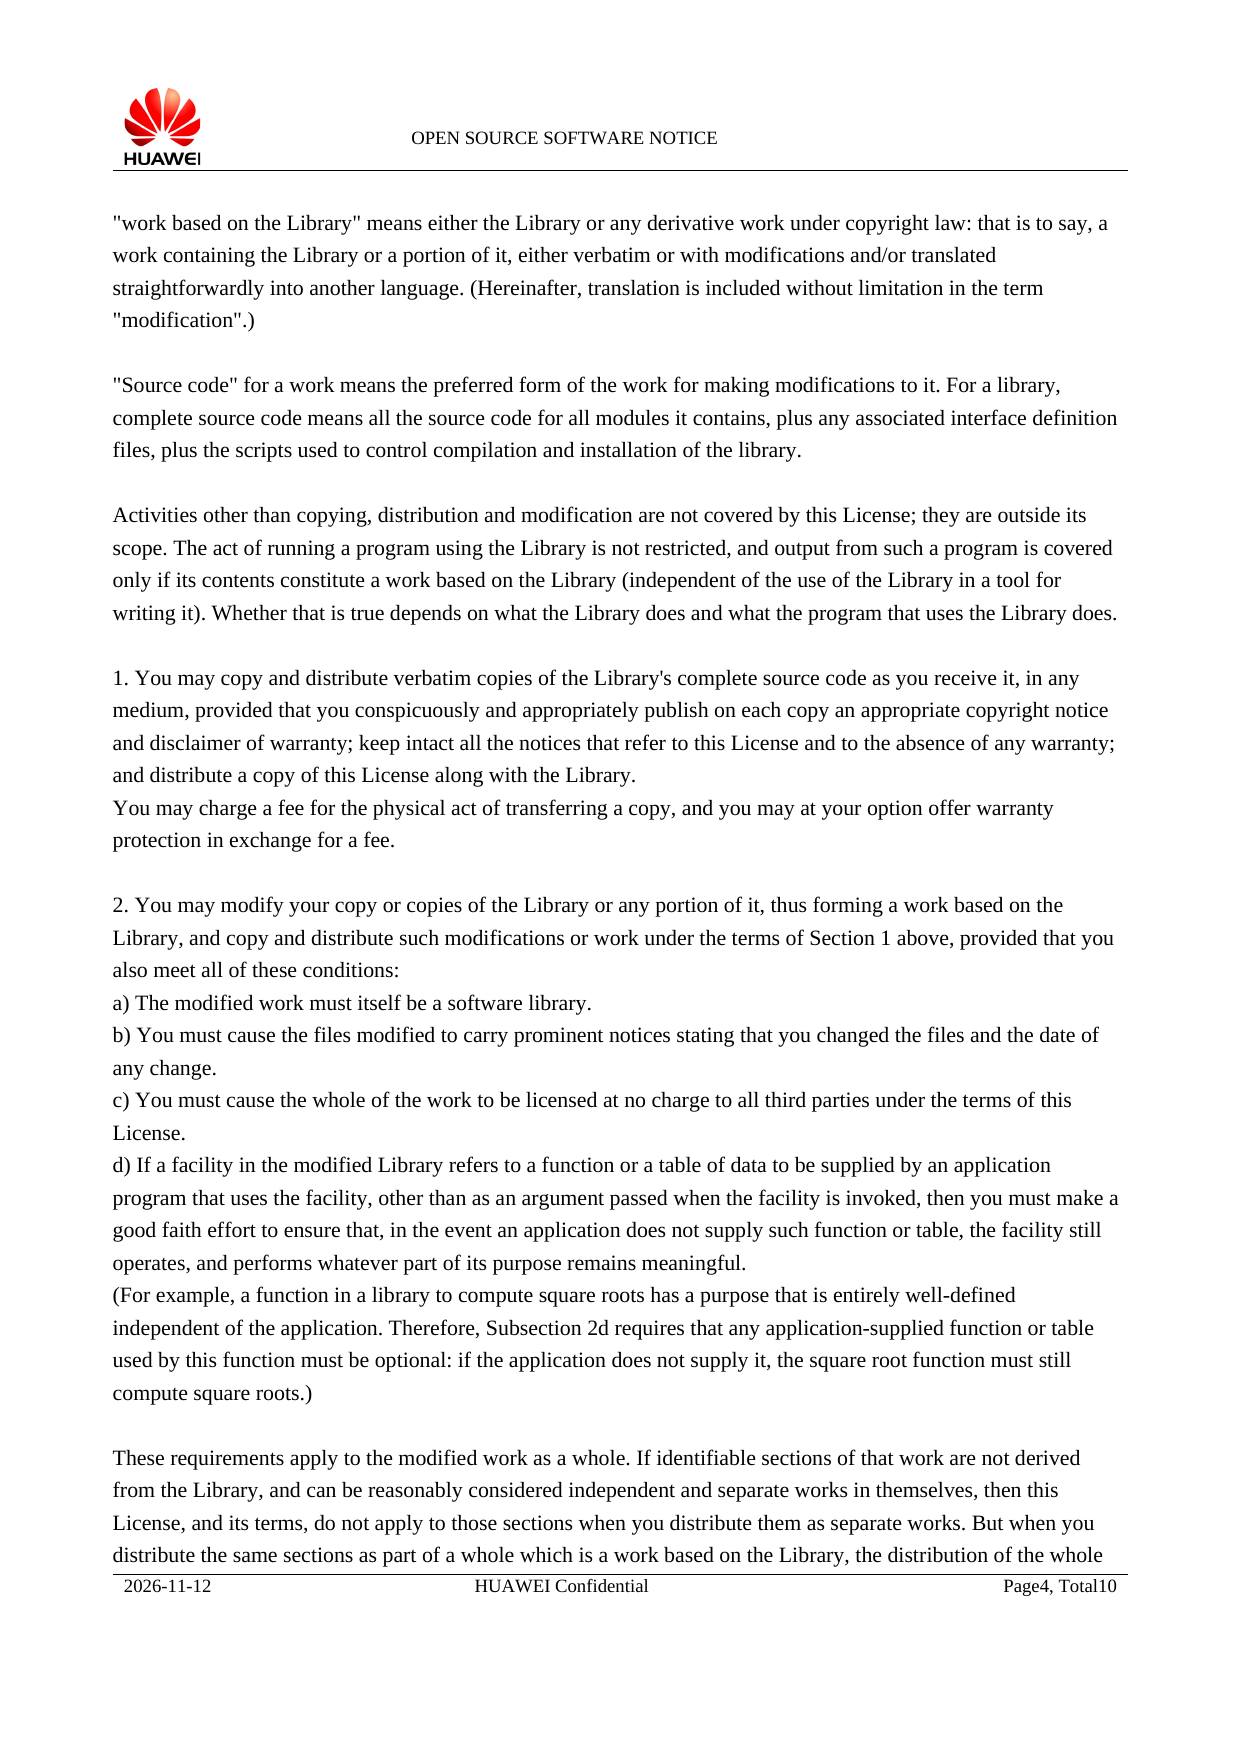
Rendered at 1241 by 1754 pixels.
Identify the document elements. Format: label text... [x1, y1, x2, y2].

picture [124, 88, 201, 165]
